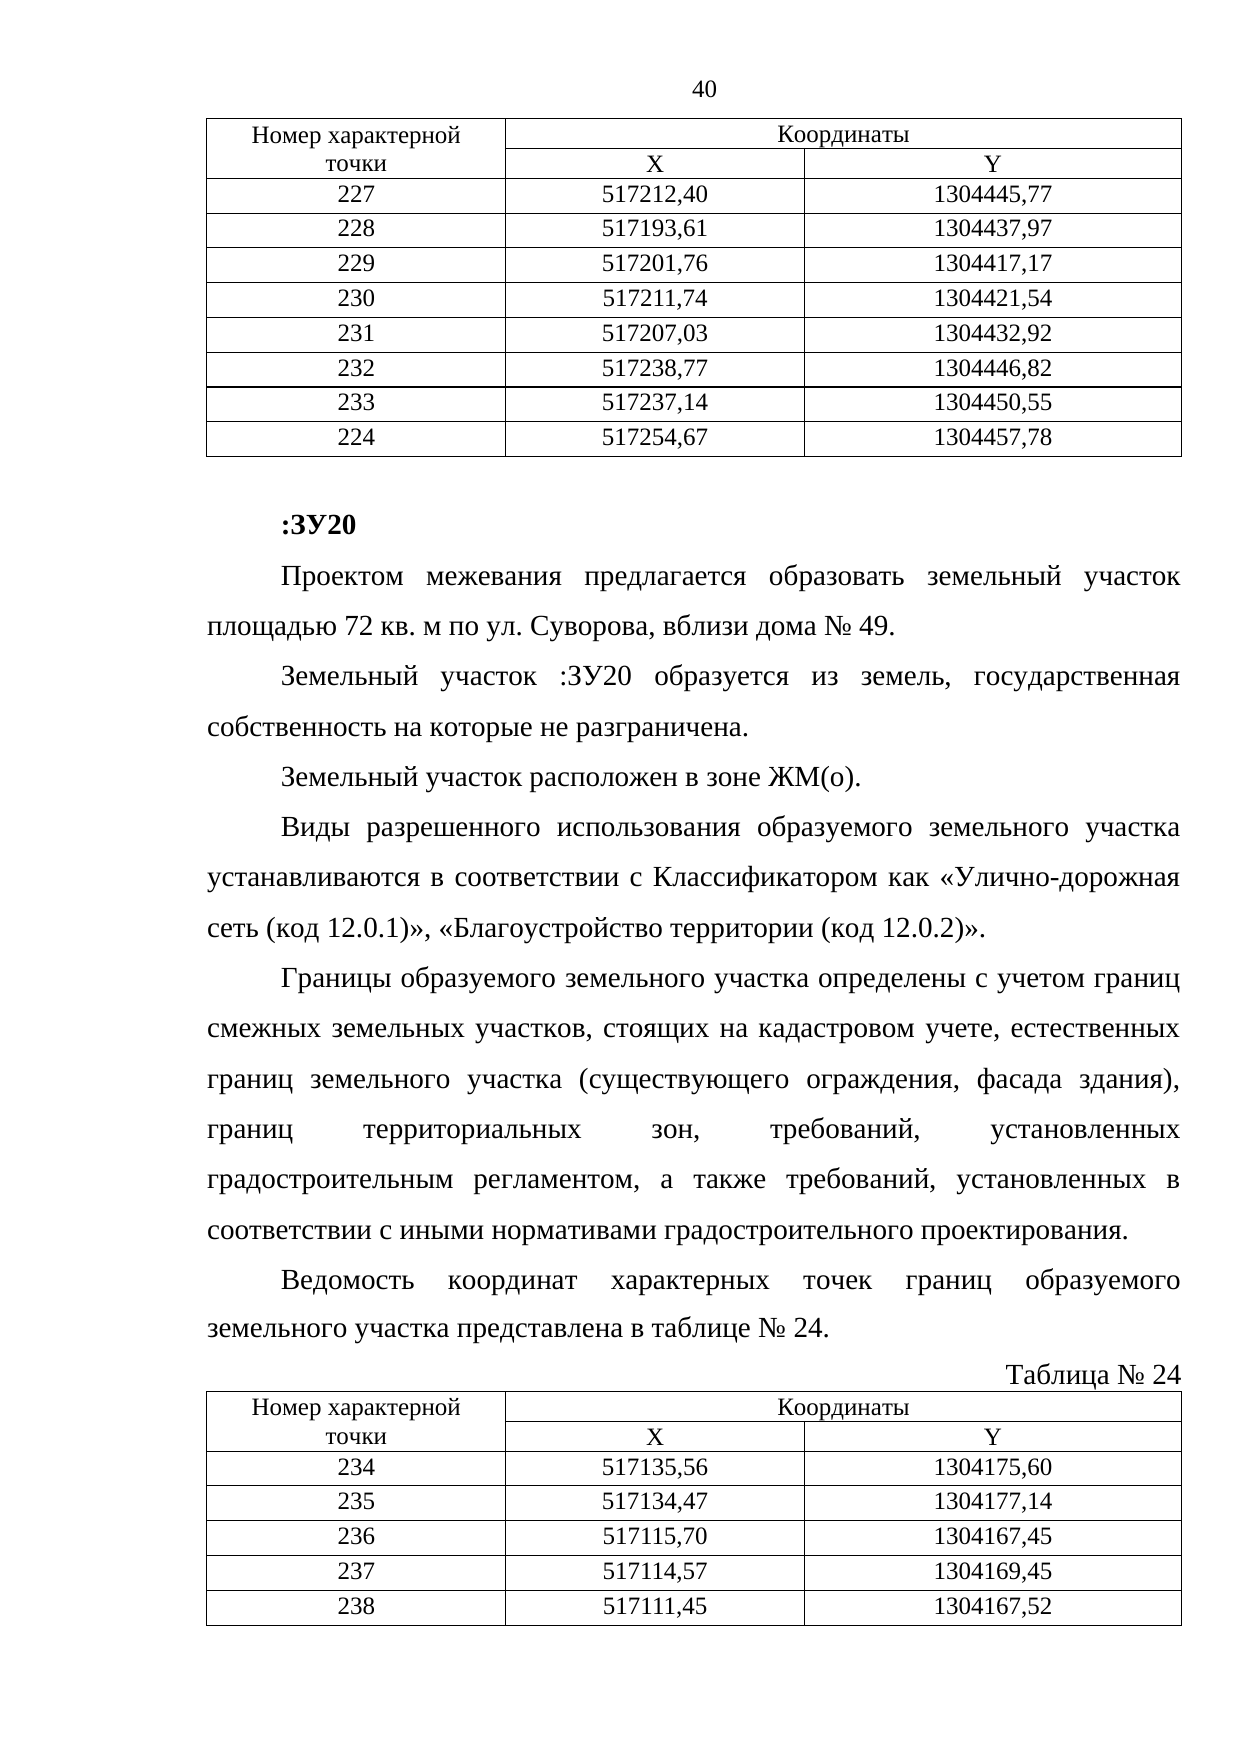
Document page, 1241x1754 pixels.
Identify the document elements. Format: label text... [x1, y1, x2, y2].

table_cell 1304169,45 [805, 1556, 1181, 1590]
table_cell 517134,47 [506, 1486, 804, 1520]
table_cell 1304167,52 [805, 1591, 1181, 1624]
table_cell 1304417,17 [805, 248, 1181, 282]
table_cell 517212,40 [506, 179, 804, 212]
text Виды разрешенного использования образуемого земельного участка устанавливаются в соответствии с Классификатором как «Улично-дорожная сеть (код 12.0.1)», «Благоустройство территории (код 12.0.2)». [207, 809, 1181, 943]
table_cell 1304457,78 [805, 422, 1181, 456]
text Границы образуемого земельного участка определены с учетом границ смежных земельных участков, стоящих на кадастровом учете, естественных границ земельного участка (существующего ограждения, фасада здания), границ территориальных зон, требований, установленных градостроительным регламентом, а также требований, установленных в соответствии с иными нормативами градостроительного проектирования. [207, 960, 1181, 1245]
table_cell 234 [207, 1452, 505, 1485]
table_cell 1304167,45 [805, 1521, 1181, 1555]
table_cell 517201,76 [506, 248, 804, 282]
table_cell 1304177,14 [805, 1486, 1181, 1520]
table_cell 517114,57 [506, 1556, 804, 1590]
table_cell 238 [207, 1591, 505, 1624]
table_cell 517193,61 [506, 214, 804, 247]
table_header Номер характерной точки [207, 1392, 505, 1451]
text Земельный участок расположен в зоне ЖМ(о). [207, 759, 1181, 792]
table_cell 227 [207, 179, 505, 212]
table_cell 517254,67 [506, 422, 804, 456]
text Таблица № 24 [207, 1359, 1181, 1391]
table_cell 517111,45 [506, 1591, 804, 1624]
text :ЗУ20 [207, 507, 1181, 541]
table_cell 517211,74 [506, 283, 804, 317]
table_header Координаты [506, 1392, 1181, 1421]
table_cell 228 [207, 214, 505, 247]
table_cell 232 [207, 353, 505, 386]
text Земельный участок :ЗУ20 образуется из земель, государственная собственность на которые не разграничена. [207, 658, 1181, 742]
text Проектом межевания предлагается образовать земельный участок площадью 72 кв. м по ул. Суворова, вблизи дома № 49. [207, 558, 1181, 642]
table_cell 1304432,92 [805, 318, 1181, 352]
table_cell 236 [207, 1521, 505, 1555]
table_cell 231 [207, 318, 505, 352]
table_cell 1304437,97 [805, 214, 1181, 247]
table_cell Y [805, 149, 1181, 178]
table_cell 237 [207, 1556, 505, 1590]
table_cell 1304446,82 [805, 353, 1181, 386]
table_cell X [506, 149, 804, 178]
table_cell X [506, 1422, 804, 1451]
table_cell 1304421,54 [805, 283, 1181, 317]
table_cell 517238,77 [506, 353, 804, 386]
table_cell 224 [207, 422, 505, 456]
table_cell 1304175,60 [805, 1452, 1181, 1485]
table_cell Y [805, 1422, 1181, 1451]
table_cell 517207,03 [506, 318, 804, 352]
table_cell 517135,56 [506, 1452, 804, 1485]
table_header Номер характерной точки [207, 119, 505, 178]
table_cell 1304445,77 [805, 179, 1181, 212]
table_cell 233 [207, 388, 505, 421]
table_cell 517237,14 [506, 388, 804, 421]
table_cell 230 [207, 283, 505, 317]
table_cell 235 [207, 1486, 505, 1520]
text Ведомость координат характерных точек границ образуемого земельного участка представлена в таблице № 24. [207, 1262, 1181, 1344]
table_cell 229 [207, 248, 505, 282]
table_cell 517115,70 [506, 1521, 804, 1555]
table_header Координаты [506, 119, 1181, 148]
table_cell 1304450,55 [805, 388, 1181, 421]
